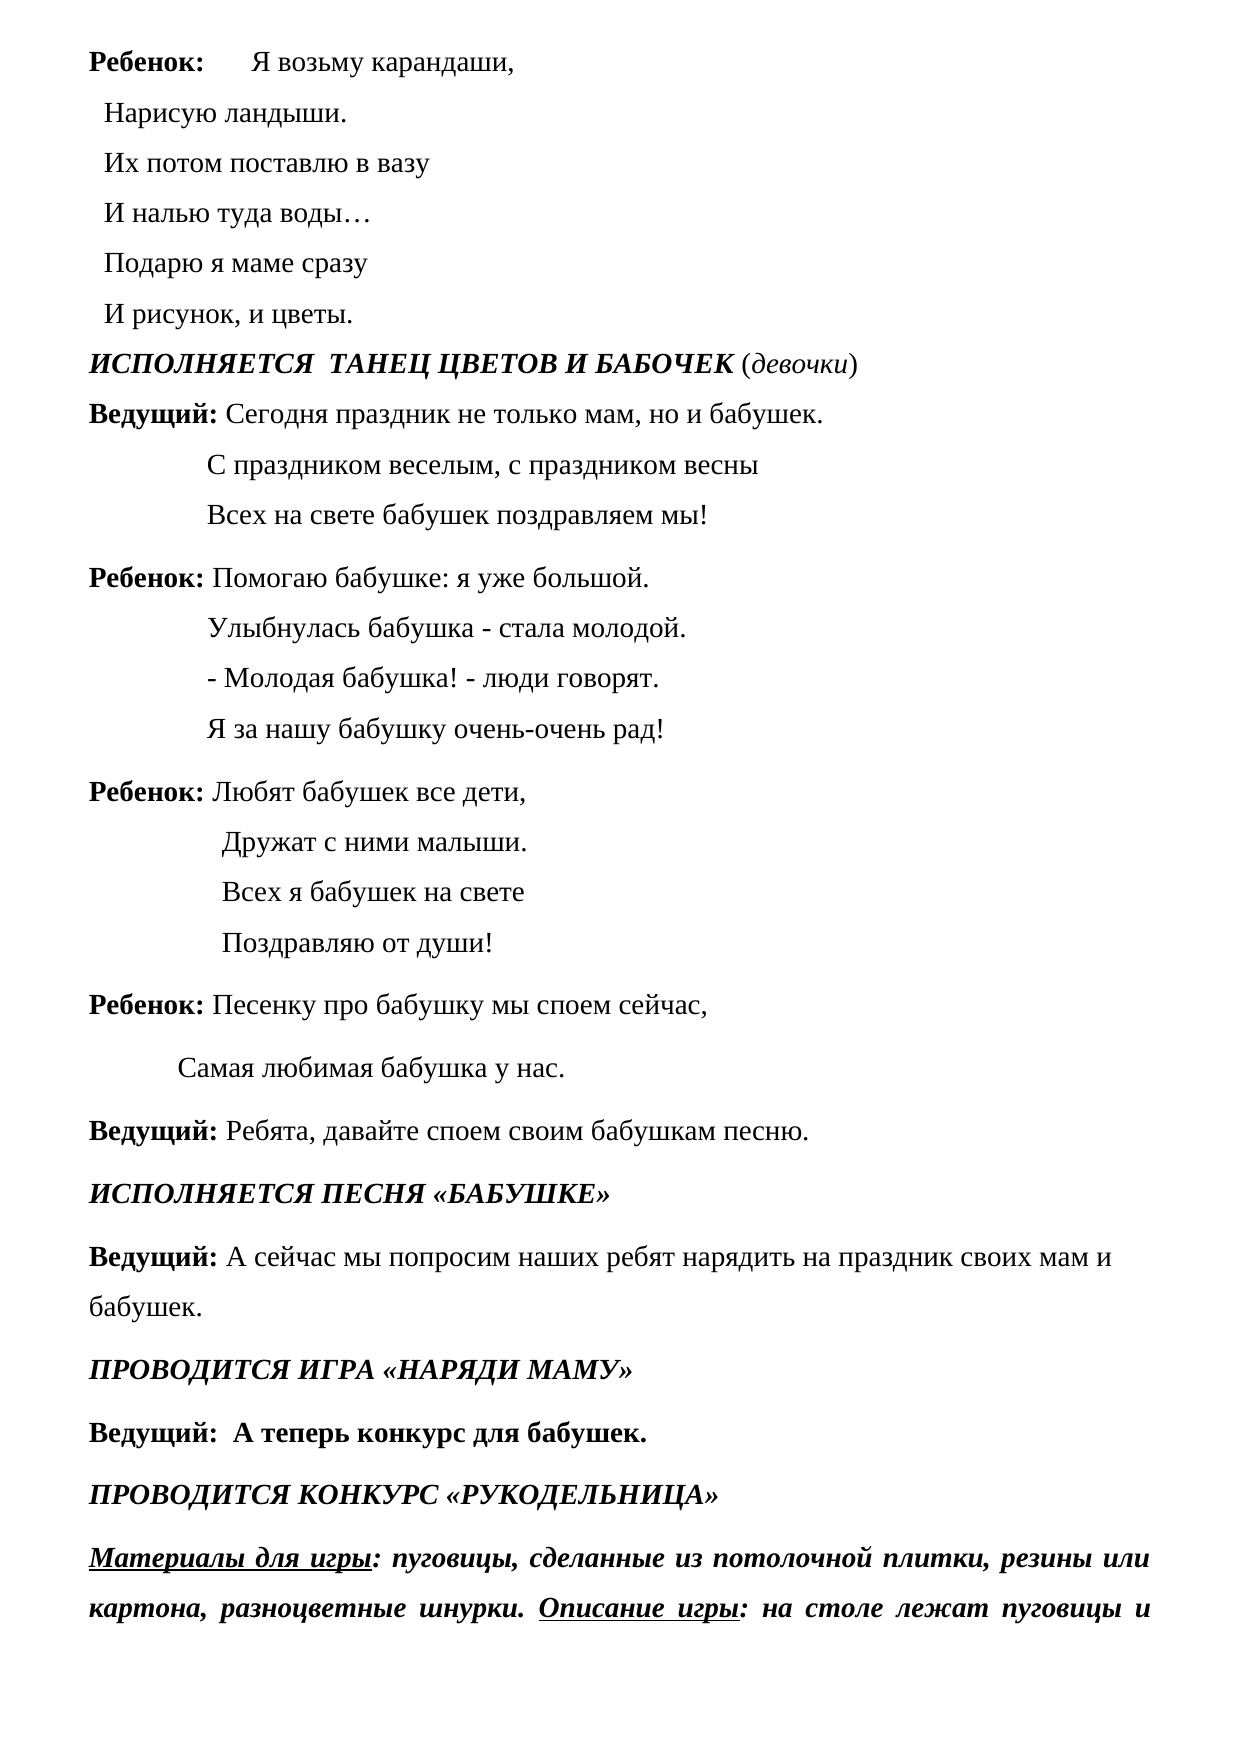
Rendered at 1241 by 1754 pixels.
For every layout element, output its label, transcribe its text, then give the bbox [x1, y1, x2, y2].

text Ребенок: Помогаю бабушке: я уже большой. [88, 560, 1152, 593]
text Ведущий: Ребята, давайте споем своим бабушкам песню. [88, 1113, 1152, 1147]
text Всех я бабушек на свете [222, 874, 1152, 908]
text Всех на свете бабушек поздравляем мы! [88, 497, 1152, 531]
text ИСПОЛНЯЕТСЯ ТАНЕЦ ЦВЕТОВ И БАБОЧЕК (девочки) [88, 346, 1152, 380]
text Ведущий: А теперь конкурс для бабушек. [88, 1415, 1152, 1448]
text Ребенок: Любят бабушек все дети, [88, 774, 1152, 807]
text Дружат с ними малыши. [222, 824, 1152, 858]
text Нарисую ландыши. [88, 95, 1152, 128]
text ПРОВОДИТСЯ ИГРА «НАРЯДИ МАМУ» [88, 1352, 1152, 1385]
text И рисунок, и цветы. [88, 296, 1152, 329]
text - Молодая бабушка! - люди говорят. [89, 661, 1152, 694]
text С праздником веселым, с праздником весны [133, 447, 1152, 480]
text Ребенок: Я возьму карандаши, [88, 44, 1152, 78]
text И налью туда воды… [88, 195, 1152, 229]
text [88, 1540, 1152, 1624]
text Подарю я маме сразу [88, 246, 1152, 279]
text ПРОВОДИТСЯ КОНКУРС «РУКОДЕЛЬНИЦА» [88, 1477, 1152, 1511]
text Ребенок: Песенку про бабушку мы споем сейчас, [88, 987, 1152, 1021]
text Ведущий: Сегодня праздник не только мам, но и бабушек. [88, 397, 1152, 430]
text Я за нашу бабушку очень-очень рад! [88, 711, 1152, 744]
text Самая любимая бабушка у нас. [177, 1050, 1152, 1084]
text Поздравляю от души! [222, 925, 1152, 958]
text Ведущий: А сейчас мы попросим наших ребят нарядить на праздник своих мам и бабушек. [88, 1239, 1152, 1323]
text ИСПОЛНЯЕТСЯ ПЕСНЯ «БАБУШКЕ» [88, 1176, 1152, 1209]
text Улыбнулась бабушка - стала молодой. [89, 610, 1152, 644]
text Их потом поставлю в вазу [88, 145, 1152, 178]
